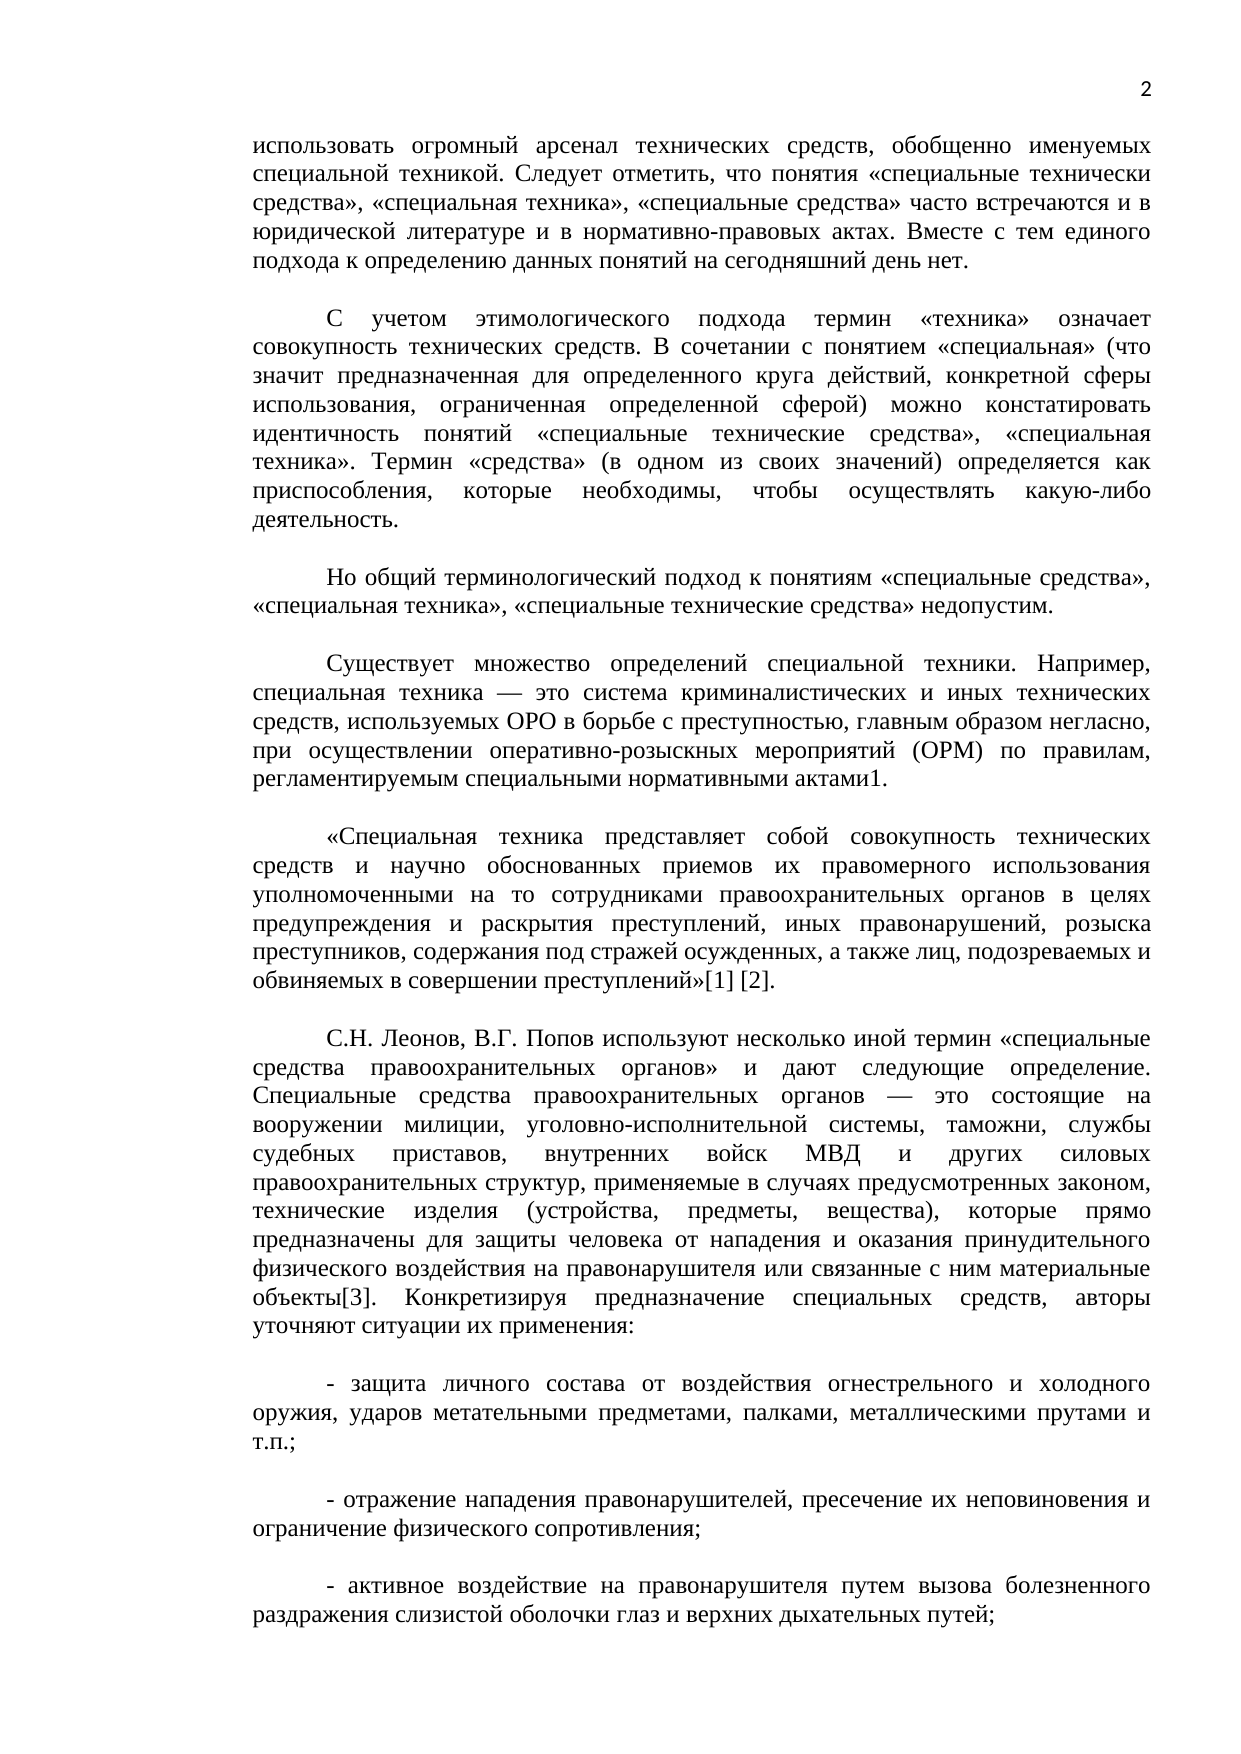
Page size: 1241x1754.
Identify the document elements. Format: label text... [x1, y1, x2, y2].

text Существует множество определений специальной техники. Например, специальная техника — это система криминалистических и иных технических средств, используемых ОРО в борьбе с преступностью, главным образом негласно, при осуществлении оперативно-розыскных мероприятий (ОРМ) по правилам, регламентируемым специальными нормативными актами1. [252, 648, 1152, 792]
text Но общий терминологический подход к понятиям «специальные средства», «специальная техника», «специальные технические средства» недопустим. [252, 562, 1152, 619]
text - отражение нападения правонарушителей, пресечение их неповиновения и ограничение физического сопротивления; [252, 1484, 1152, 1541]
text - активное воздействие на правонарушителя путем вызова болезненного раздражения слизистой оболочки глаз и верхних дыхательных путей; [252, 1571, 1152, 1628]
text С учетом этимологического подхода термин «техника» означает совокупность технических средств. В сочетании с понятием «специальная» (что значит предназначенная для определенного круга действий, конкретной сферы использования, ограниченная определенной сферой) можно констатировать идентичность понятий «специальные технические средства», «специальная техника». Термин «средства» (в одном из своих значений) определяется как приспособления, которые необходимы, чтобы осуществлять какую-либо деятельность. [252, 303, 1152, 533]
text «Специальная техника представляет собой совокупность технических средств и научно обоснованных приемов их правомерного использования уполномоченными на то сотрудниками правоохранительных органов в целях предупреждения и раскрытия преступлений, иных правонарушений, розыска преступников, содержания под стражей осужденных, а также лиц, подозреваемых и обвиняемых в совершении преступлений»[1] [2]. [252, 821, 1152, 994]
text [252, 130, 1152, 273]
text - защита личного состава от воздействия огнестрельного и холодного оружия, ударов метательными предметами, палками, металлическими прутами и т.п.; [252, 1368, 1152, 1455]
text С.Н. Леонов, В.Г. Попов используют несколько иной термин «специальные средства правоохранительных органов» и дают следующие определение. Специальные средства правоохранительных органов — это состоящие на вооружении милиции, уголовно-исполнительной системы, таможни, службы судебных приставов, внутренних войск МВД и других силовых правоохранительных структур, применяемые в случаях предусмотренных законом, технические изделия (устройства, предметы, вещества), которые прямо предназначены для защиты человека от нападения и оказания принудительного физического воздействия на правонарушителя или связанные с ним материальные объекты[3]. Конкретизируя предназначение специальных средств, авторы уточняют ситуации их применения: [252, 1023, 1152, 1339]
